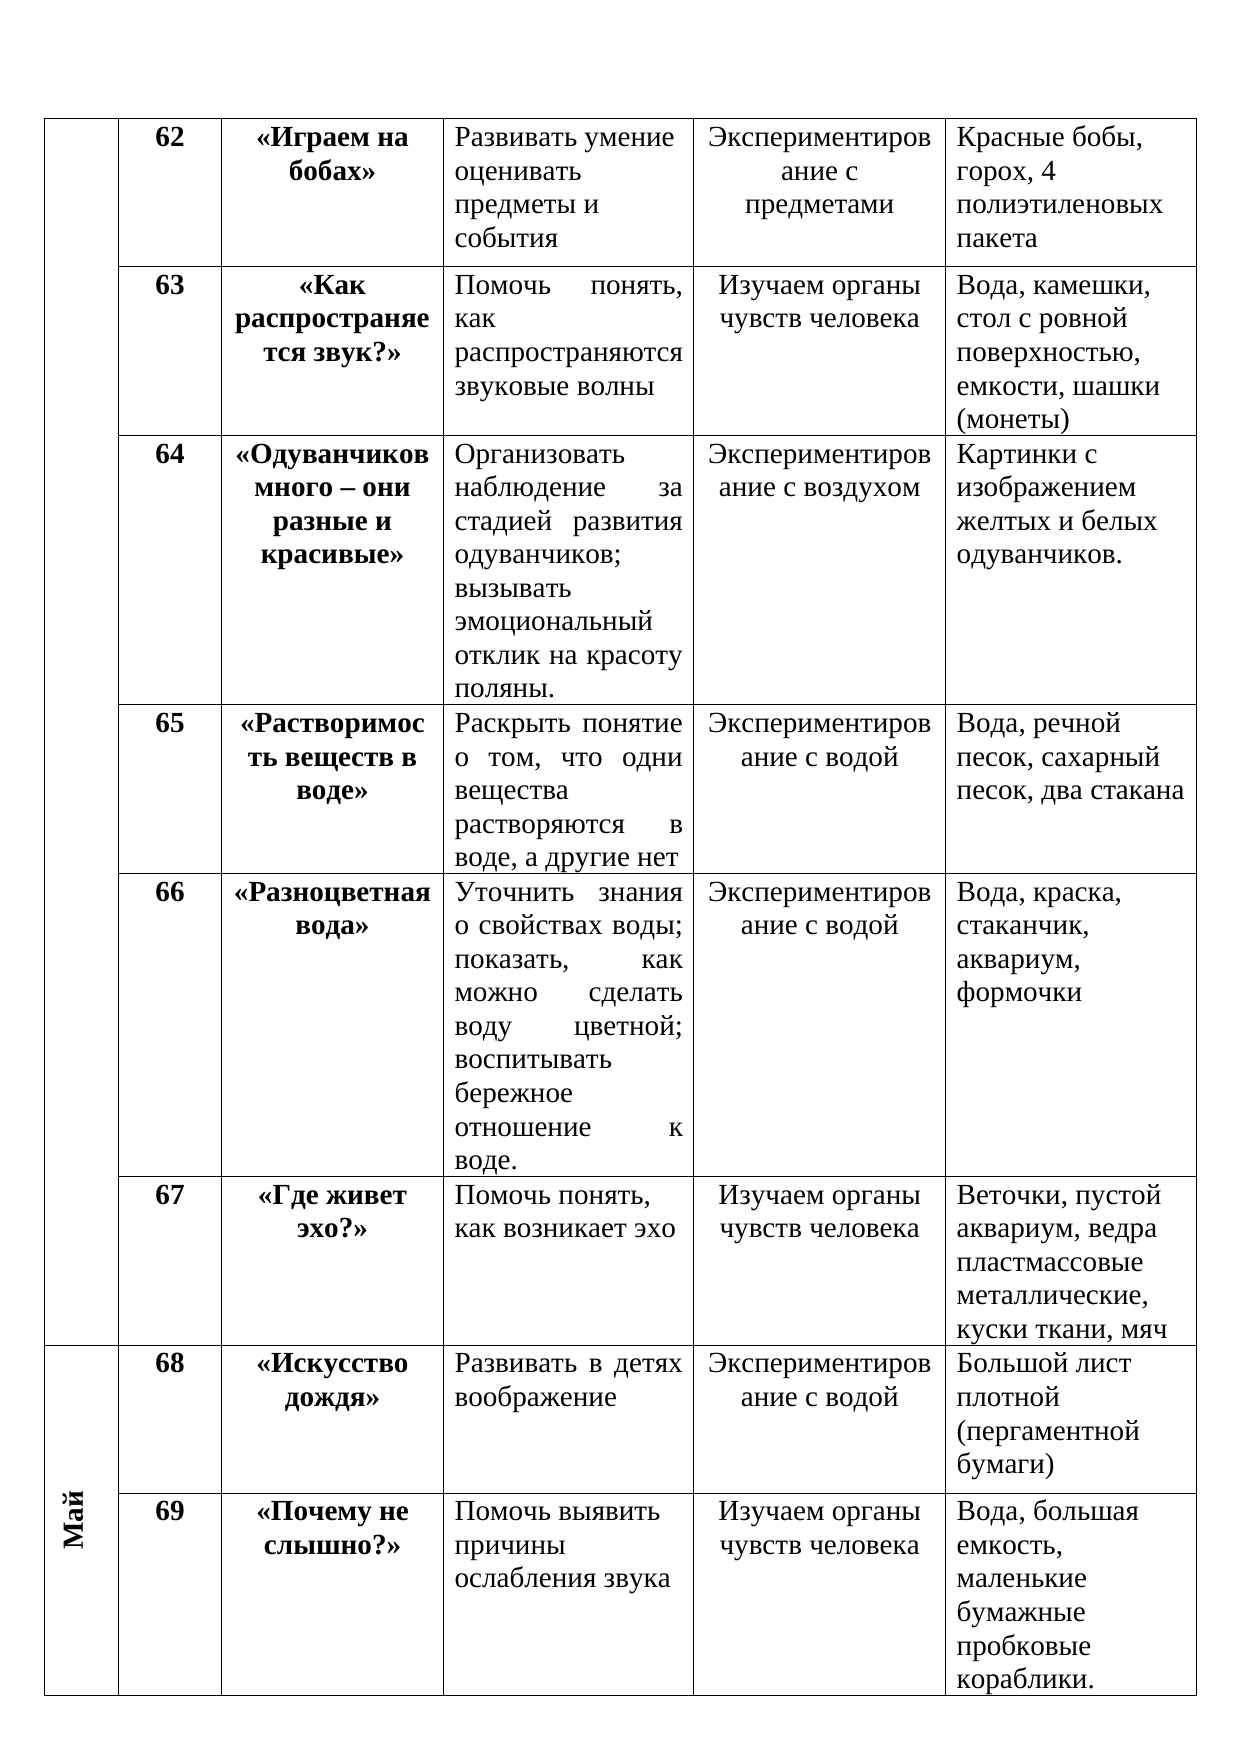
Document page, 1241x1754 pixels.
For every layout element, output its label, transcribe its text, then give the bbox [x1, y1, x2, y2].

table_cell 62 [119, 119, 221, 266]
table_cell Веточки, пустой аквариум, ведра пластмассовые металлические, куски ткани, мяч [946, 1177, 1196, 1344]
table_cell Картинки с изображением желтых и белых одуванчиков. [946, 436, 1196, 704]
table_cell Экспериментирование с водой [694, 705, 945, 873]
table_cell Изучаем органы чувств человека [694, 1494, 945, 1695]
table_cell «Где живет эхо?» [222, 1177, 443, 1344]
table_cell Уточнить знания о свойствах воды; показать, как можно сделать воду цветной; воспитывать бережное отношение к воде. [444, 874, 693, 1176]
table_cell Развивать умение оценивать предметы и события [444, 119, 693, 266]
table_cell Экспериментирование с водой [694, 874, 945, 1176]
table_cell Раскрыть понятие о том, что одни вещества растворяются в воде, а другие нет [444, 705, 693, 873]
table_cell 64 [119, 436, 221, 704]
table_cell Вода, речной песок, сахарный песок, два стакана [946, 705, 1196, 873]
table_cell «Одуванчиков много – они разные и красивые» [222, 436, 443, 704]
table_cell Большой лист плотной (пергаментной бумаги) [946, 1346, 1196, 1492]
table_cell Вода, камешки, стол с ровной поверхностью, емкости, шашки (монеты) [946, 267, 1196, 435]
table_cell «Разноцветная вода» [222, 874, 443, 1176]
table_cell 68 [119, 1346, 221, 1492]
table_cell Помочь понять, как распространяются звуковые волны [444, 267, 693, 435]
table_cell Вода, краска, стаканчик, аквариум, формочки [946, 874, 1196, 1176]
table_cell Изучаем органы чувств человека [694, 1177, 945, 1344]
table_cell Май [45, 1346, 118, 1695]
table_cell Экспериментирование с водой [694, 1346, 945, 1492]
table_cell «Играем на бобах» [222, 119, 443, 266]
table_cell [694, 119, 945, 266]
table_cell «Почему не слышно?» [222, 1494, 443, 1695]
table_cell Изучаем органы чувств человека [694, 267, 945, 435]
table_cell Красные бобы, горох, 4 полиэтиленовых пакета [946, 119, 1196, 266]
table_cell Помочь понять, как возникает эхо [444, 1177, 693, 1344]
table_cell 66 [119, 874, 221, 1176]
table_cell 69 [119, 1494, 221, 1695]
table_cell Помочь выявить причины ослабления звука [444, 1494, 693, 1695]
table_cell Развивать в детях воображение [444, 1346, 693, 1492]
table_cell «Искусство дождя» [222, 1346, 443, 1492]
table_cell Вода, большая емкость, маленькие бумажные пробковые кораблики. [946, 1494, 1196, 1695]
table_cell Экспериментирование с воздухом [694, 436, 945, 704]
table_cell «Растворимость веществ в воде» [222, 705, 443, 873]
table_cell 67 [119, 1177, 221, 1344]
table_cell 65 [119, 705, 221, 873]
table_cell «Как распространяется звук?» [222, 267, 443, 435]
table_cell 63 [119, 267, 221, 435]
table_cell Организовать наблюдение за стадией развития одуванчиков; вызывать эмоциональный отклик на красоту поляны. [444, 436, 693, 704]
